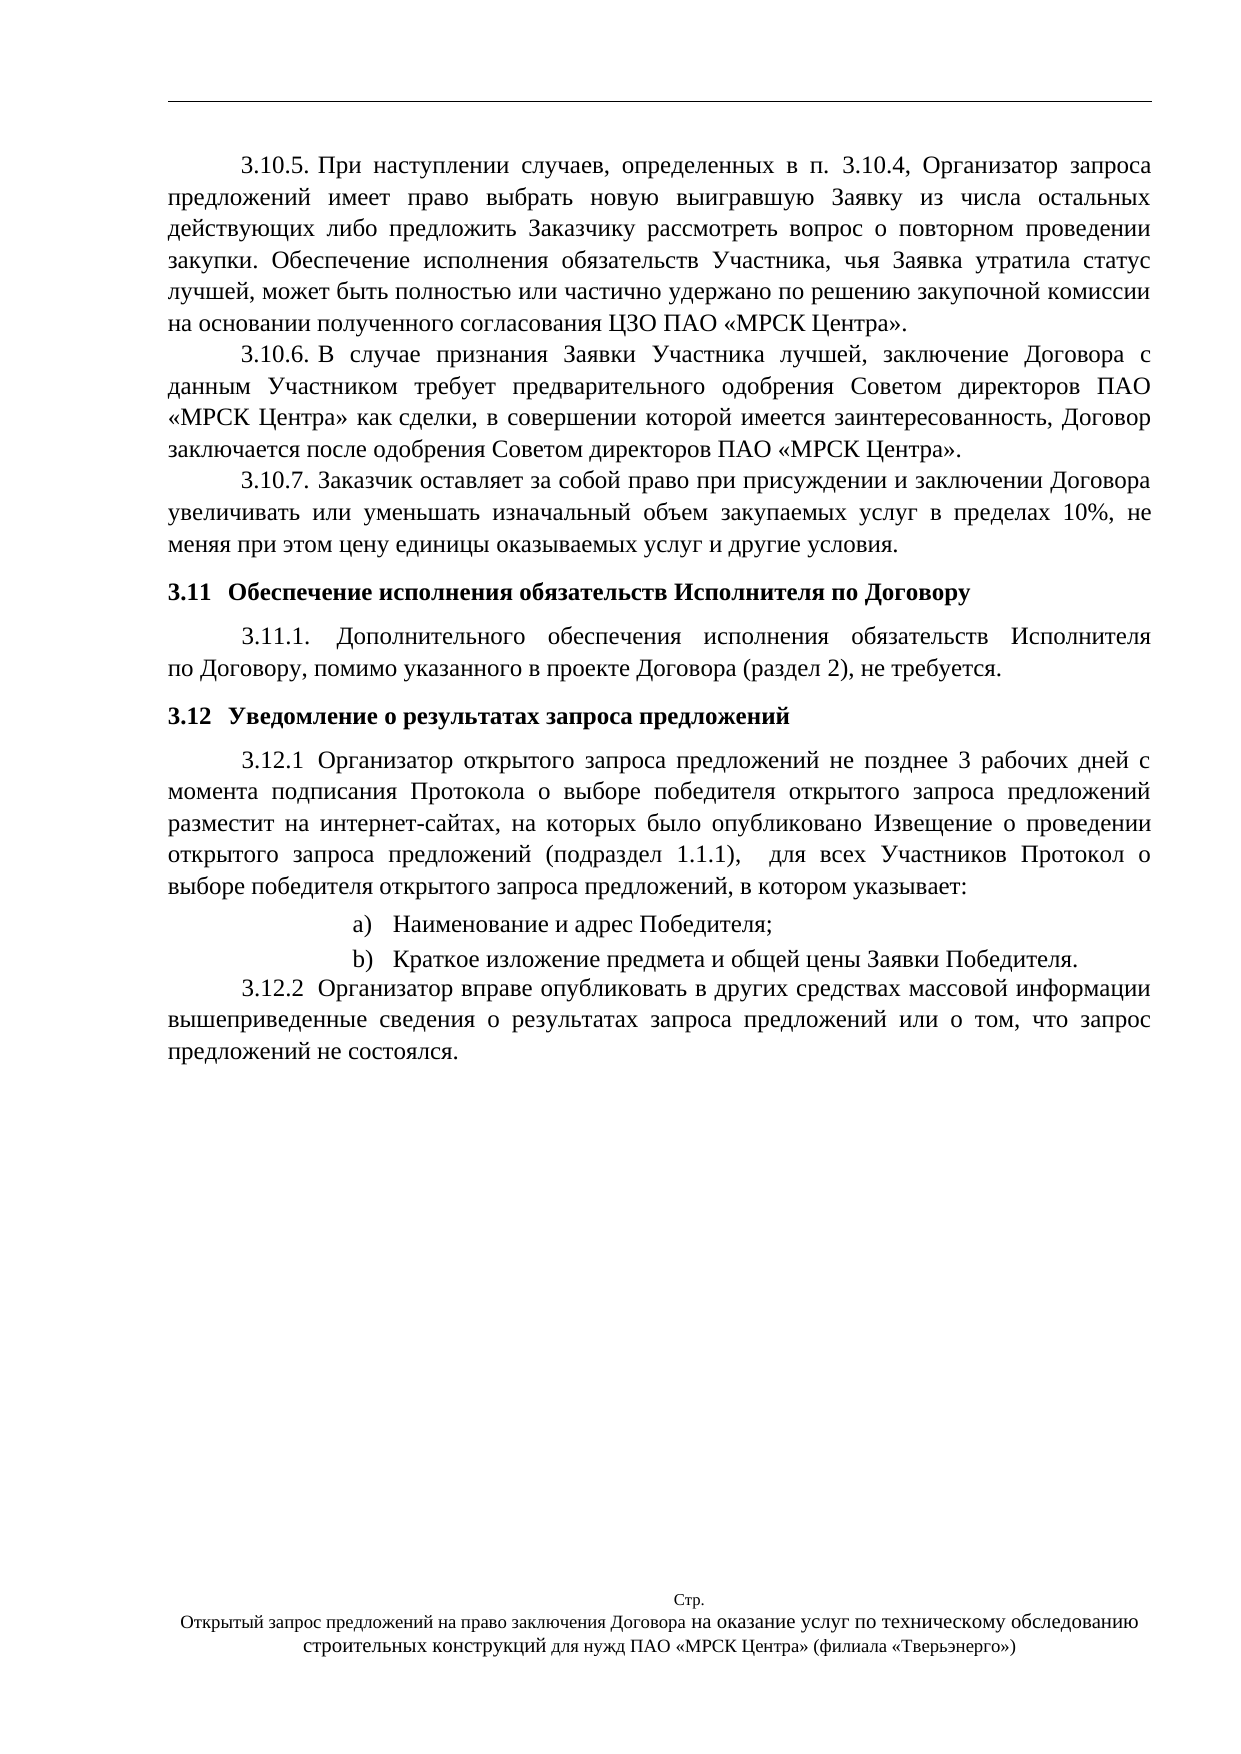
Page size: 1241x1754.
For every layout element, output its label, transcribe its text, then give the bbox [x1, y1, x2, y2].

list В случае признания Заявки Участника лучшей, заключение Договора с данным Участником требует предварительного одобрения Советом директоров ПАО «МРСК Центра» как сделки, в совершении которой имеется заинтересованность, Договор заключается после одобрения Советом директоров ПАО «МРСК Центра». [168, 339, 1152, 463]
subtitle Обеспечение исполнения обязательств Исполнителя по Договору [168, 577, 1152, 606]
list Заказчик оставляет за собой право при присуждении и заключении Договора увеличивать или уменьшать изначальный объем закупаемых услуг в пределах 10%, не меняя при этом цену единицы оказываемых услуг и другие условия. [168, 466, 1152, 557]
text 3.12.2 Организатор вправе опубликовать в других средствах массовой информации вышеприведенные сведения о результатах запроса предложений или о том, что запрос предложений не состоялся. [168, 973, 1152, 1064]
subtitle Уведомление о результатах запроса предложений [168, 701, 1152, 729]
list Дополнительного обеспечения исполнения обязательств Исполнителя по Договору, помимо указанного в проекте Договора (раздел 2), не требуется. [168, 621, 1152, 681]
list Краткое изложение предмета и общей цены Заявки Победителя. [286, 944, 1166, 973]
text 3.12.1 Организатор открытого запроса предложений не позднее 3 рабочих дней с момента подписания Протокола о выборе победителя открытого запроса предложений разместит на интернет-сайтах, на которых было опубликовано Извещение о проведении открытого запроса предложений (подраздел 1.1.1), для всех Участников Протокол о выборе победителя открытого запроса предложений, в котором указывает: [168, 745, 1152, 900]
list При наступлении случаев, определенных в п. 3.10.4, Организатор запроса предложений имеет право выбрать новую выигравшую Заявку из числа остальных действующих либо предложить Заказчику рассмотреть вопрос о повторном проведении закупки. Обеспечение исполнения обязательств Участника, чья Заявка утратила статус лучшей, может быть полностью или частично удержано по решению закупочной комиссии на основании полученного согласования ЦЗО ПАО «МРСК Центра». [168, 150, 1152, 337]
list Наименование и адрес Победителя; [286, 909, 1166, 938]
